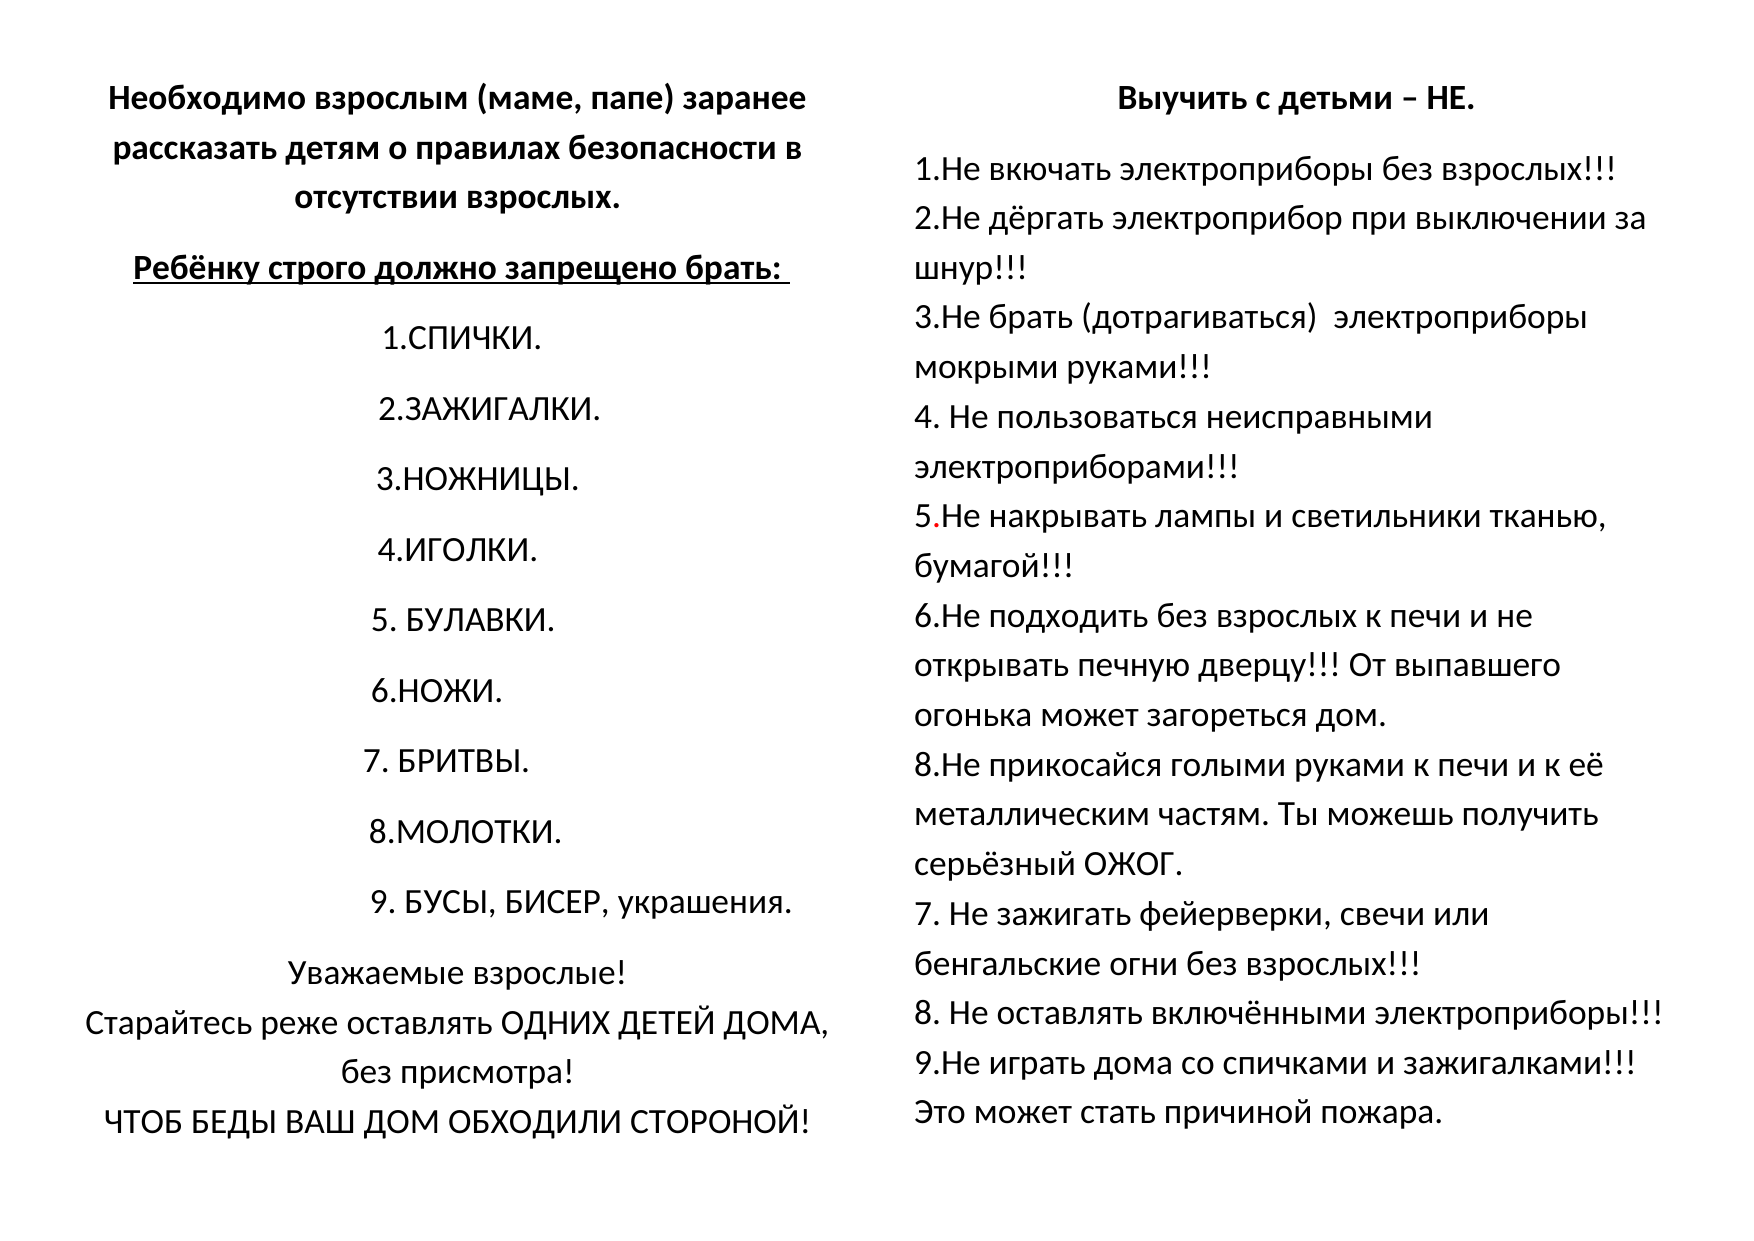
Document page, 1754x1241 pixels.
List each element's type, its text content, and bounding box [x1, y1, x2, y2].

text 4.ИГОЛКИ. [75, 527, 840, 570]
text 1.СПИЧКИ. [75, 315, 840, 359]
text Ребёнку строго должно запрещено брать: [75, 245, 840, 288]
text Выучить с детьми – НЕ. [914, 75, 1679, 118]
text 5. БУЛАВКИ. [75, 597, 840, 641]
text 9. БУСЫ, БИСЕР, украшения. [75, 879, 840, 923]
text Уважаемые взрослые! Старайтесь реже оставлять ОДНИХ ДЕТЕЙ ДОМА, без присмотра! ЧТОБ БЕДЫ ВАШ ДОМ ОБХОДИЛИ СТОРОНОЙ! [75, 950, 840, 1142]
text 8.МОЛОТКИ. [75, 809, 840, 852]
text 2.ЗАЖИГАЛКИ. [75, 386, 840, 429]
text 3.НОЖНИЦЫ. [75, 456, 840, 500]
text 7. БРИТВЫ. [75, 738, 840, 782]
text 6.НОЖИ. [75, 668, 840, 711]
text 1.Не вкючать электроприборы без взрослых!!! 2.Не дёргать электроприбор при выключении за шнур!!! 3.Не брать (дотрагиваться) электроприборы мокрыми руками!!! 4. Не пользоваться неисправными электроприборами!!! 5.Не накрывать лампы и светильники тканью, бумагой!!! 6.Не подходить без взрослых к печи и не открывать печную дверцу!!! От выпавшего огонька может загореться дом. 8.Не прикосайся голыми руками к печи и к её металлическим частям. Ты можешь получить серьёзный ОЖОГ. 7. Не зажигать фейерверки, свечи или бенгальские огни без взрослых!!! 8. Не оставлять включёнными электроприборы!!! 9.Не играть дома со спичками и зажигалками!!! Это может стать причиной пожара. [914, 146, 1679, 1133]
text Необходимо взрослым (маме, папе) заранее рассказать детям о правилах безопасности в отсутствии взрослых. [75, 75, 840, 218]
